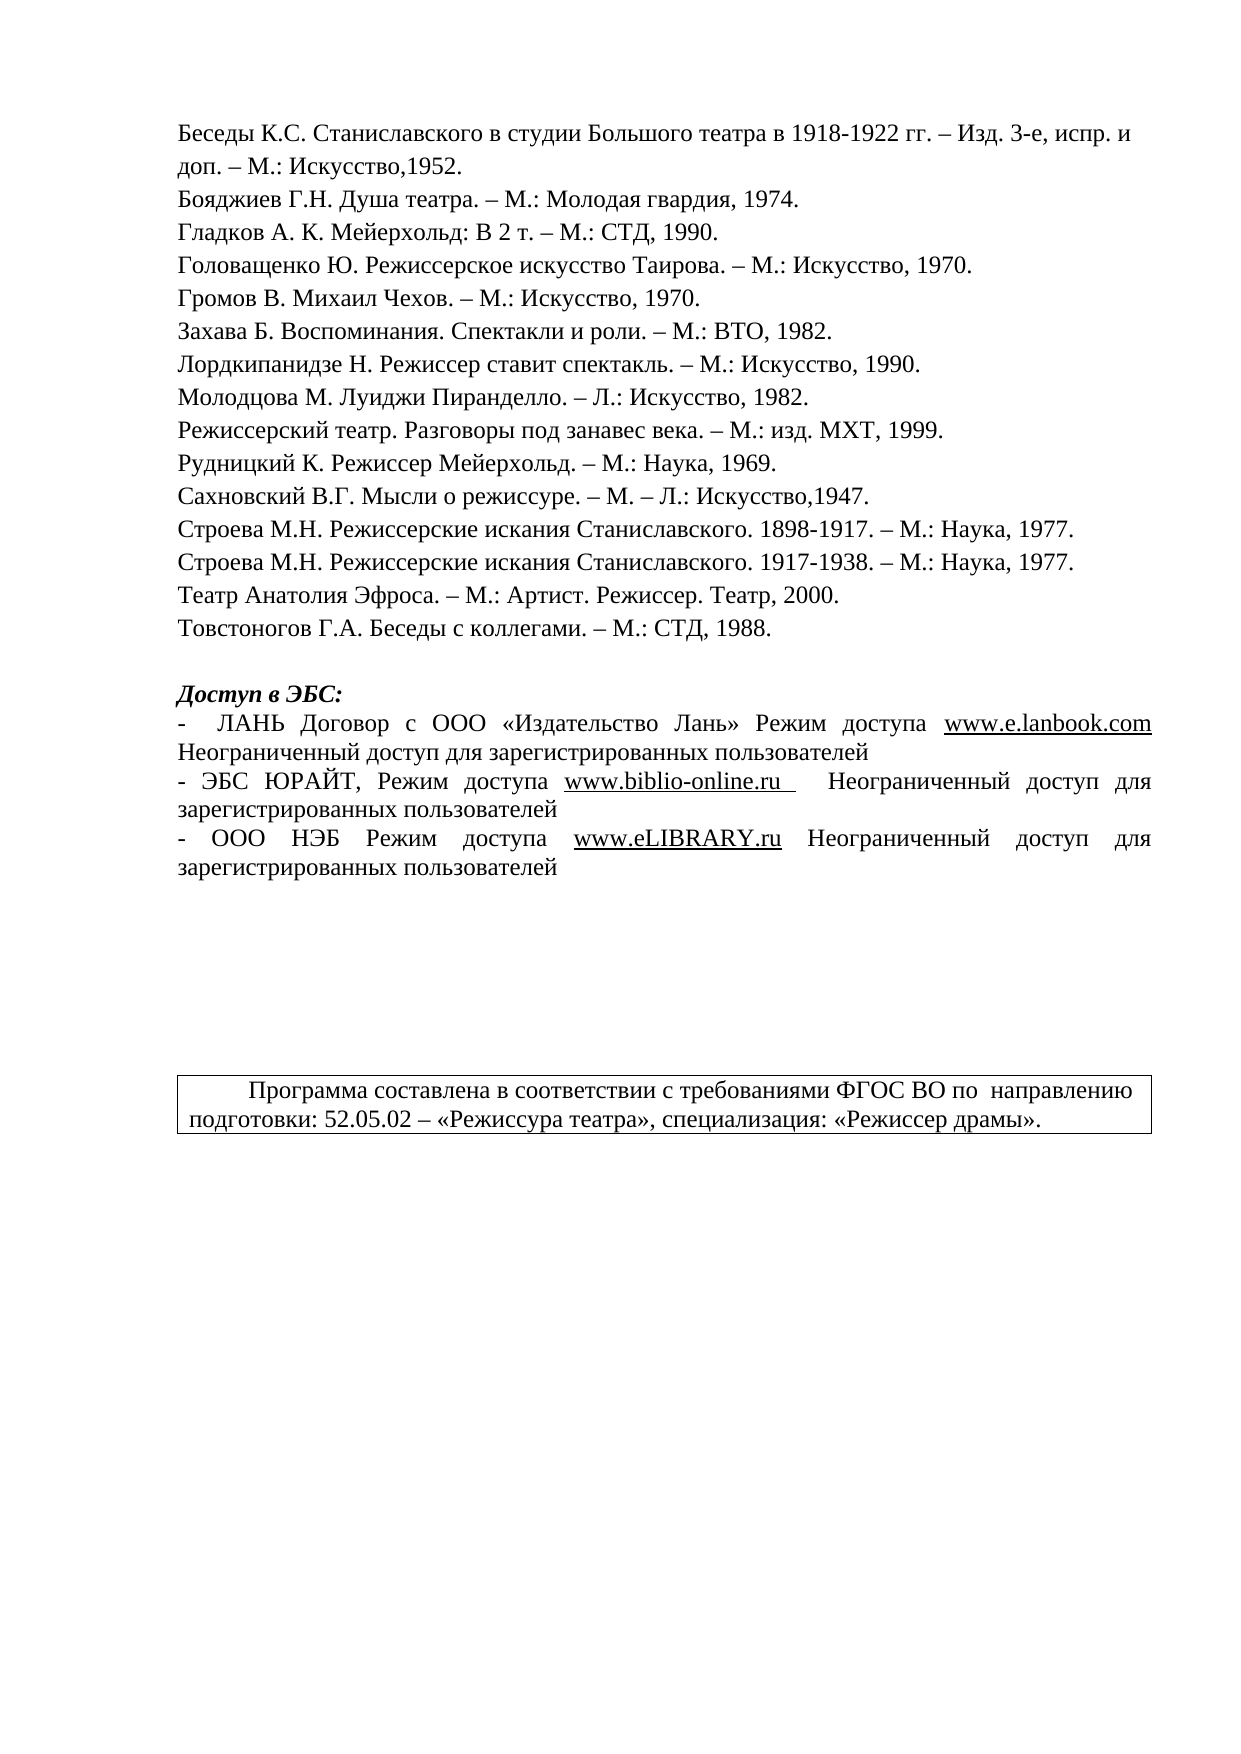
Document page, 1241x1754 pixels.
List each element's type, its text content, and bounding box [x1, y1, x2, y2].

text Режиссерский театр. Разговоры под занавес века. – М.: изд. МХТ, 1999. [177, 415, 1152, 444]
text Головащенко Ю. Режиссерское искусство Таирова. – М.: Искусство, 1970. [177, 250, 1152, 279]
text Беседы К.С. Станиславского в студии Большого театра в 1918-1922 гг. – Изд. 3-е, испр. и доп. – М.: Искусство,1952. [177, 118, 1152, 180]
text Товстоногов Г.А. Беседы с коллегами. – М.: СТД, 1988. [177, 613, 1152, 642]
text Захава Б. Воспоминания. Спектакли и роли. – М.: ВТО, 1982. [177, 316, 1152, 345]
text - ЭБС ЮРАЙТ, Режим доступа www.biblio-online.ru Неограниченный доступ для зарегистрированных пользователей [177, 766, 1152, 823]
text - ЛАНЬ Договор с ООО «Издательство Лань» Режим доступа www.e.lanbook.com Неограниченный доступ для зарегистрированных пользователей [177, 708, 1152, 766]
text Рудницкий К. Режиссер Мейерхольд. – М.: Наука, 1969. [177, 448, 1152, 477]
table_header Программа составлена в соответствии с требованиями ФГОС ВО по направлению подготовки: 52.05.02 – «Режиссура театра», специализация: «Режиссер драмы». [178, 1076, 1151, 1133]
text - ООО НЭБ Режим доступа www.eLIBRARY.ru Неограниченный доступ для зарегистрированных пользователей [177, 823, 1152, 881]
text Молодцова М. Луиджи Пиранделло. – Л.: Искусство, 1982. [177, 382, 1152, 411]
text Сахновский В.Г. Мысли о режиссуре. – М. – Л.: Искусство,1947. [177, 481, 1152, 510]
text Громов В. Михаил Чехов. – М.: Искусство, 1970. [177, 283, 1152, 312]
text Строева М.Н. Режиссерские искания Станиславского. 1917-1938. – М.: Наука, 1977. [177, 547, 1152, 576]
text Гладков А. К. Мейерхольд: В 2 т. – М.: СТД, 1990. [177, 217, 1152, 246]
text Лордкипанидзе Н. Режиссер ставит спектакль. – М.: Искусство, 1990. [177, 349, 1152, 378]
text Бояджиев Г.Н. Душа театра. – М.: Молодая гвардия, 1974. [177, 184, 1152, 213]
text Театр Анатолия Эфроса. – М.: Артист. Режиссер. Театр, 2000. [177, 580, 1152, 609]
text Доступ в ЭБС: [177, 679, 1152, 708]
text Строева М.Н. Режиссерские искания Станиславского. 1898-1917. – М.: Наука, 1977. [177, 514, 1152, 543]
